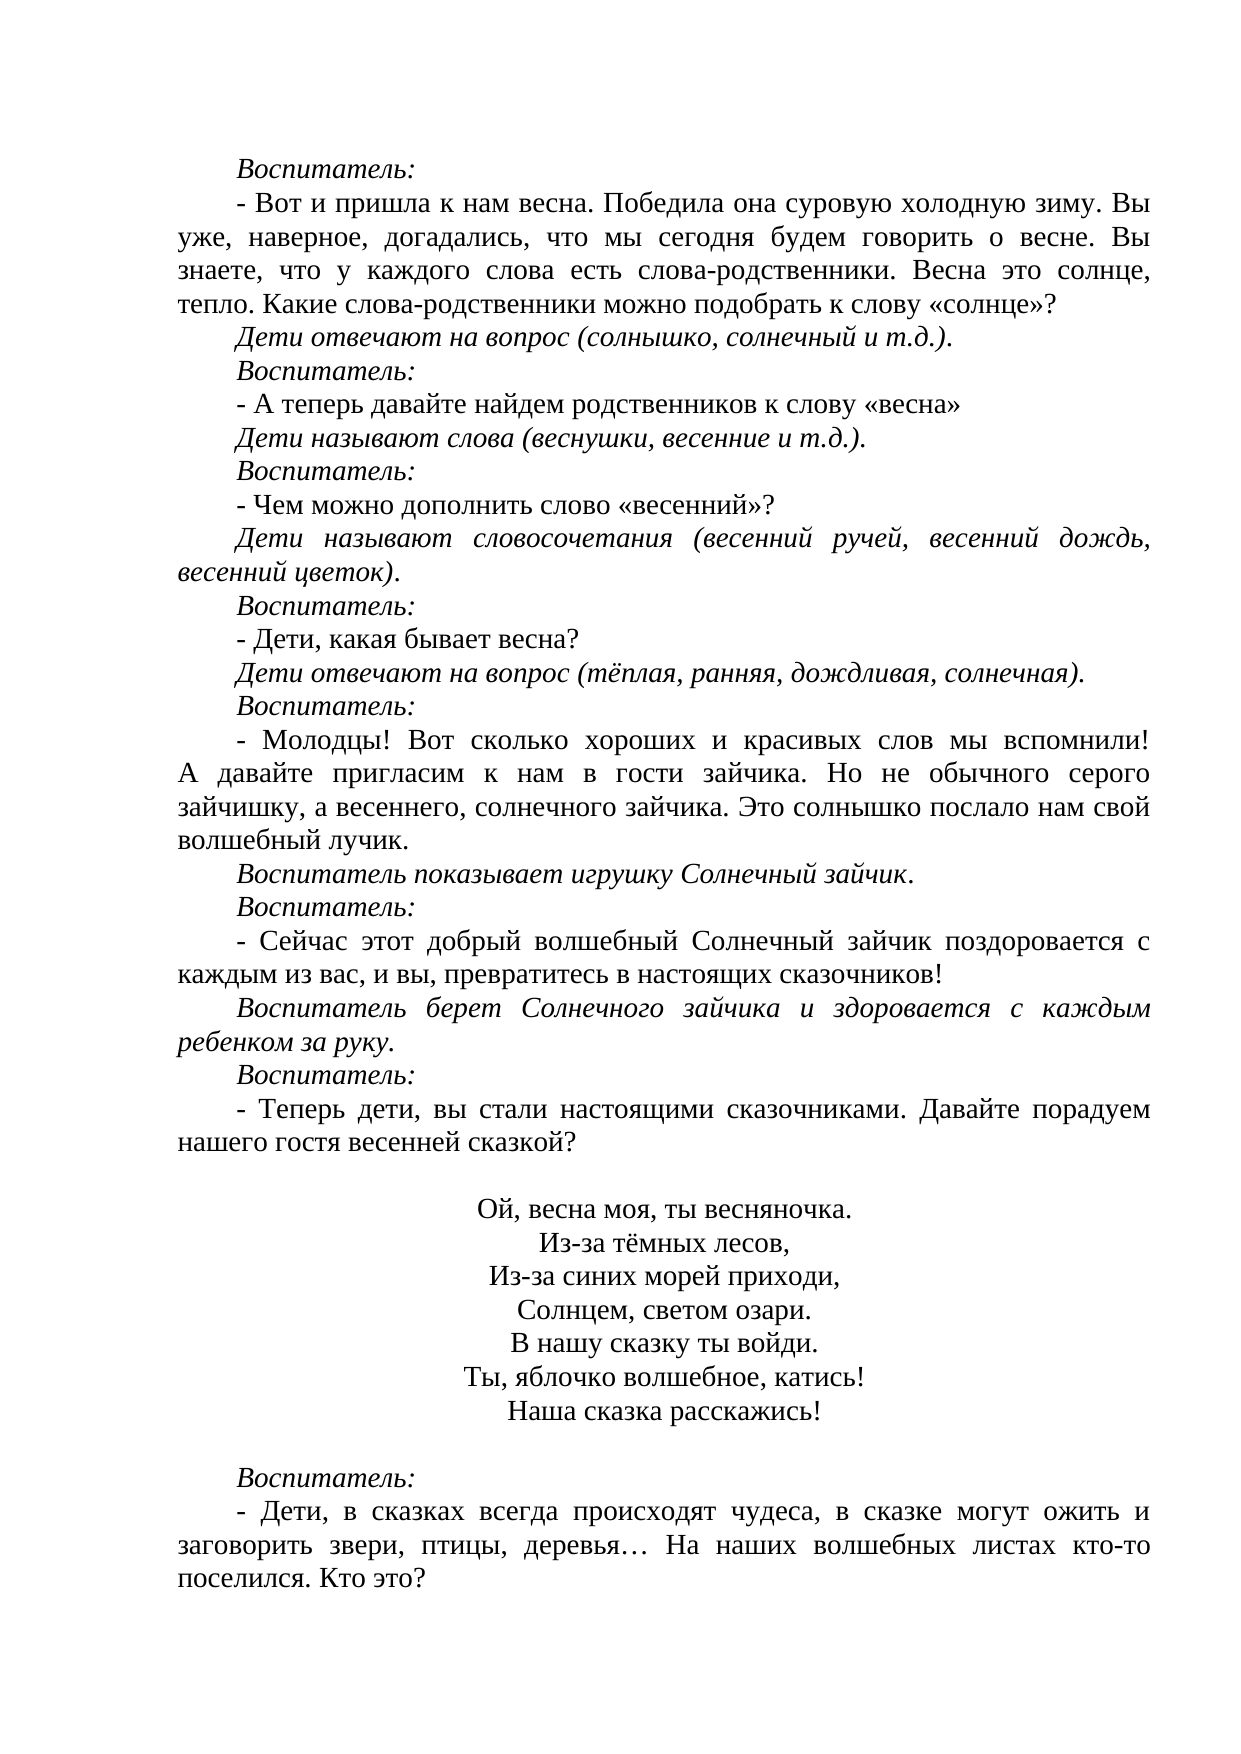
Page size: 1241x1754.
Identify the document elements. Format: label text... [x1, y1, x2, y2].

text Воспитатель: [177, 1460, 1152, 1493]
text Воспитатель показывает игрушку Солнечный зайчик. [177, 856, 1152, 889]
text Воспитатель: [177, 453, 1152, 487]
text Дети отвечают на вопрос (солнышко, солнечный и т.д.). [177, 319, 1152, 353]
text Воспитатель: [177, 152, 1152, 185]
text - Молодцы! Вот сколько хороших и красивых слов мы вспомнили! А давайте пригласим к нам в гости зайчика. Но не обычного серого зайчишку, а весеннего, солнечного зайчика. Это солнышко послало нам свой волшебный лучик. [177, 722, 1152, 856]
text Воспитатель: [177, 353, 1152, 386]
text Воспитатель берет Солнечного зайчика и здоровается с каждым ребенком за руку. [177, 990, 1152, 1057]
text Воспитатель: [177, 889, 1152, 923]
text Дети называют словосочетания (весенний ручей, весенний дождь, весенний цветок). [177, 521, 1152, 588]
text - Вот и пришла к нам весна. Победила она суровую холодную зиму. Вы уже, наверное, догадались, что мы сегодня будем говорить о весне. Вы знаете, что у каждого слова есть слова-родственники. Весна это солнце, тепло. Какие слова-родственники можно подобрать к слову «солнце»? [177, 185, 1152, 319]
text Воспитатель: [177, 588, 1152, 621]
text Воспитатель: [177, 688, 1152, 722]
text Дети называют слова (веснушки, весенние и т.д.). [177, 420, 1152, 453]
text Воспитатель: [177, 1057, 1152, 1091]
text - А теперь давайте найдем родственников к слову «весна» [177, 386, 1152, 420]
text - Дети, какая бывает весна? [177, 621, 1152, 655]
text - Дети, в сказках всегда происходят чудеса, в сказке могут ожить и заговорить звери, птицы, деревья… На наших волшебных листах кто-то поселился. Кто это? [177, 1493, 1152, 1594]
text - Чем можно дополнить слово «весенний»? [177, 487, 1152, 521]
text - Сейчас этот добрый волшебный Солнечный зайчик поздоровается с каждым из вас, и вы, превратитесь в настоящих сказочников! [177, 923, 1152, 990]
text Ой, весна моя, ты весняночка. Из-за тёмных лесов, Из-за синих морей приходи, Солнцем, светом озари. В нашу сказку ты войди. Ты, яблочко волшебное, катись! Наша сказка расскажись! [177, 1191, 1152, 1426]
text - Теперь дети, вы стали настоящими сказочниками. Давайте порадуем нашего гостя весенней сказкой? [177, 1091, 1152, 1158]
text Дети отвечают на вопрос (тёплая, ранняя, дождливая, солнечная). [177, 655, 1152, 688]
